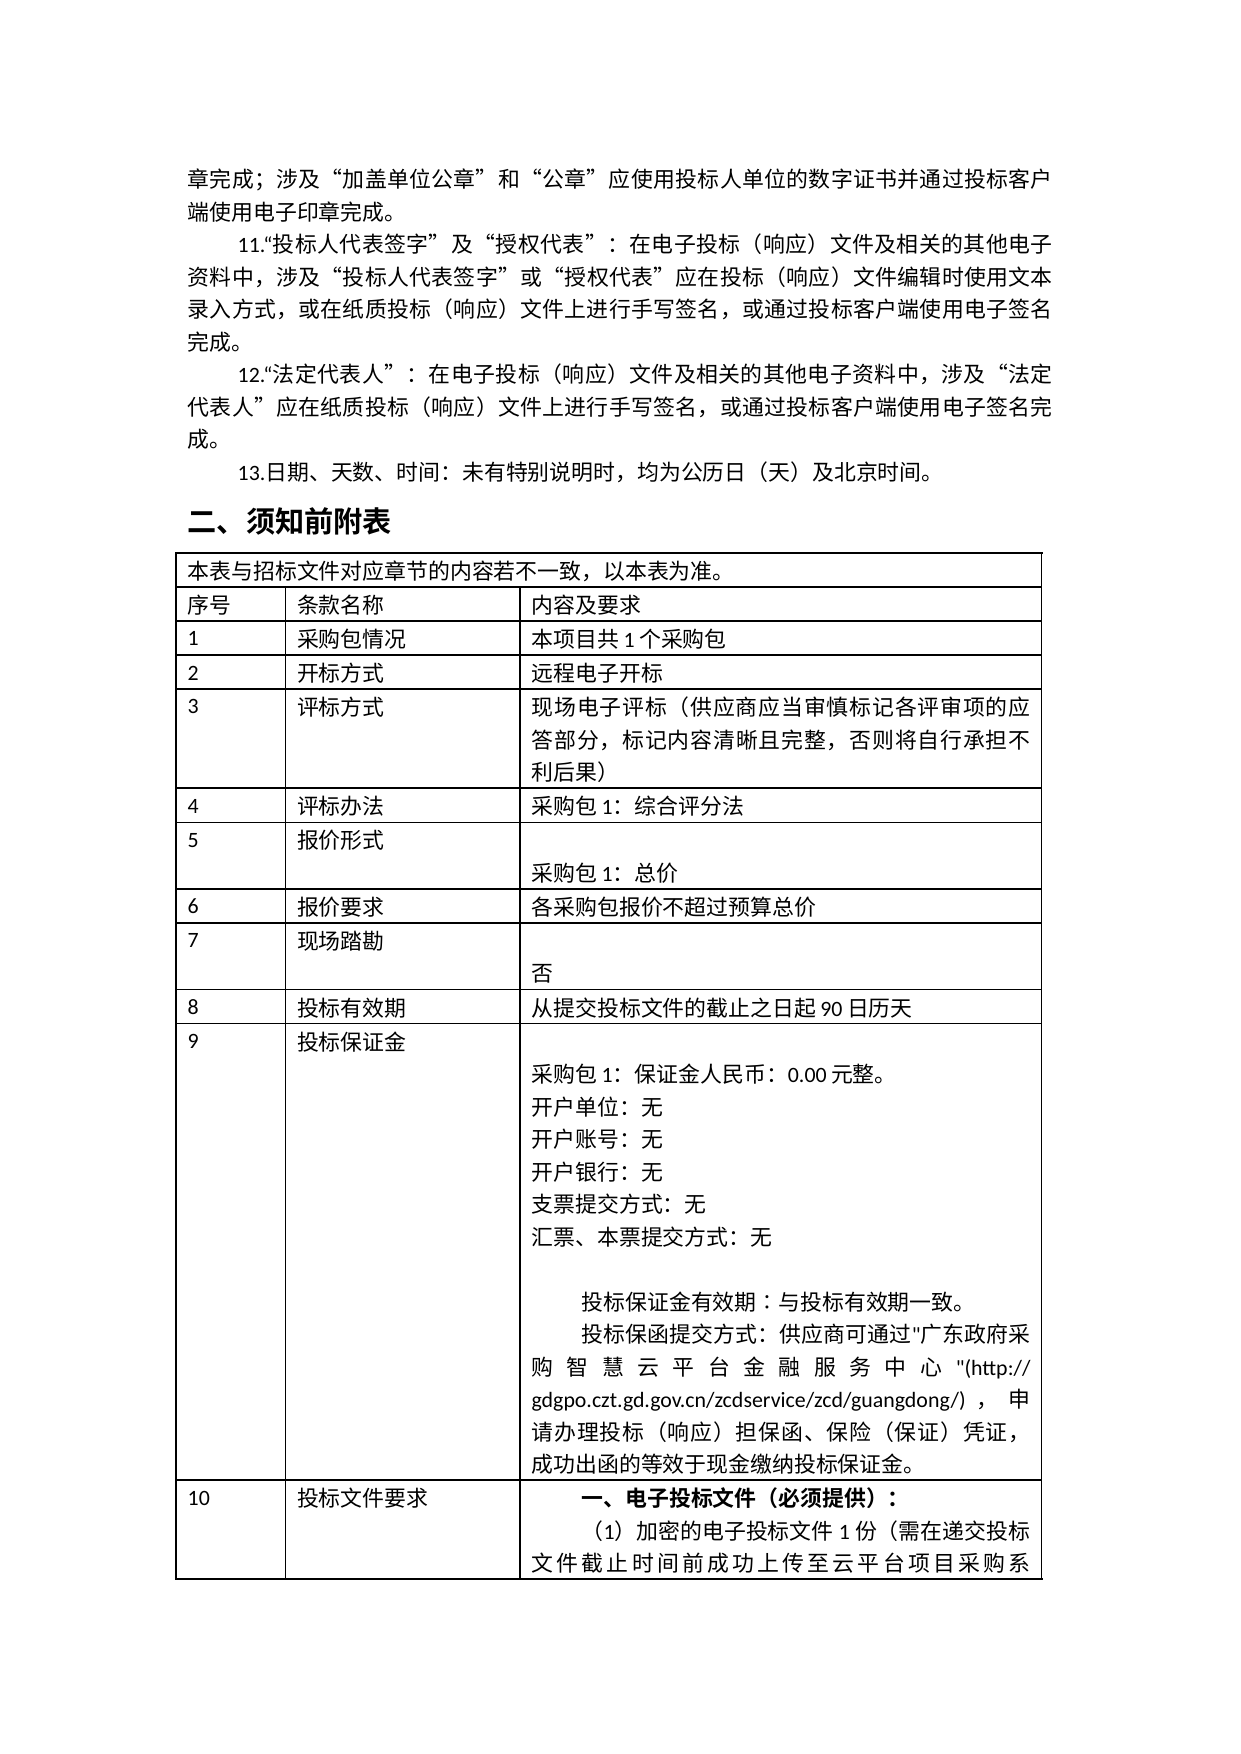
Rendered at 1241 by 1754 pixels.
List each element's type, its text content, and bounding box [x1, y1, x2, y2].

table_header 本表与招标文件对应章节的内容若不一致，以本表为准。 [177, 554, 1041, 586]
table_cell 5 [177, 823, 285, 888]
table_cell 报价要求 [286, 890, 519, 922]
table_cell 1 [177, 622, 285, 654]
table_cell 4 [177, 789, 285, 821]
table_cell 条款名称 [286, 588, 519, 620]
text 二、须知前附表 [187, 487, 1053, 552]
table_cell 2 [177, 656, 285, 688]
table_cell 序号 [177, 588, 285, 620]
table_cell 现场电子评标（供应商应当审慎标记各评审项的应答部分，标记内容清晰且完整，否则将自行承担不利后果） [521, 690, 1041, 787]
table_cell 评标办法 [286, 789, 519, 821]
table_cell 采购包情况 [286, 622, 519, 654]
table_cell 内容及要求 [521, 588, 1041, 620]
table_cell 各采购包报价不超过预算总价 [521, 890, 1041, 922]
table_cell 本项目共1个采购包 [521, 622, 1041, 654]
text 11.“投标人代表签字”及“授权代表”：在电子投标（响应）文件及相关的其他电子资料中，涉及“投标人代表签字”或“授权代表”应在投标（响应）文件编辑时使用文本录入方式，或在纸质投标（响应）文件上进行手写签名，或通过投标客户端使用电子签名完成。 [187, 227, 1053, 357]
table_cell 采购包1：综合评分法 [521, 789, 1041, 821]
table_cell 7 [177, 924, 285, 988]
table_cell 采购包1：总价 [521, 823, 1041, 888]
table_cell 采购包1：保证金人民币：0.00元整。 开户单位：无 开户账号：无 开户银行：无 支票提交方式：无 汇票、本票提交方式：无 投标保证金有效期∶与投标有效期一致。 投标保函提交方式：供应商可通过"广东政府采购智慧云平台金融服务中心"(http://gdgpo.czt.gd.gov.cn/zcdservice/zcd/guangdong/)，申请办理投标（响应）担保函、保险（保证）凭证，成功出函的等效于现金缴纳投标保证金。 [521, 1024, 1041, 1479]
table_cell 评标方式 [286, 690, 519, 787]
table_cell 3 [177, 690, 285, 787]
text 13.日期、天数、时间：未有特别说明时，均为公历日（天）及北京时间。 [187, 454, 1053, 487]
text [187, 162, 1053, 227]
table_cell 否 [521, 924, 1041, 988]
table_cell 从提交投标文件的截止之日起90日历天 [521, 990, 1041, 1023]
table_cell 8 [177, 990, 285, 1023]
table_cell 投标保证金 [286, 1024, 519, 1479]
table_cell 报价形式 [286, 823, 519, 888]
table_cell 投标文件要求 [286, 1481, 519, 1578]
text 12.“法定代表人”：在电子投标（响应）文件及相关的其他电子资料中，涉及“法定代表人”应在纸质投标（响应）文件上进行手写签名，或通过投标客户端使用电子签名完成。 [187, 357, 1053, 454]
table_cell 6 [177, 890, 285, 922]
table_cell 开标方式 [286, 656, 519, 688]
table_cell 9 [177, 1024, 285, 1479]
table_cell 10 [177, 1481, 285, 1578]
table_cell 远程电子开标 [521, 656, 1041, 688]
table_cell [521, 1481, 1041, 1578]
table_cell 投标有效期 [286, 990, 519, 1023]
table_cell 现场踏勘 [286, 924, 519, 988]
